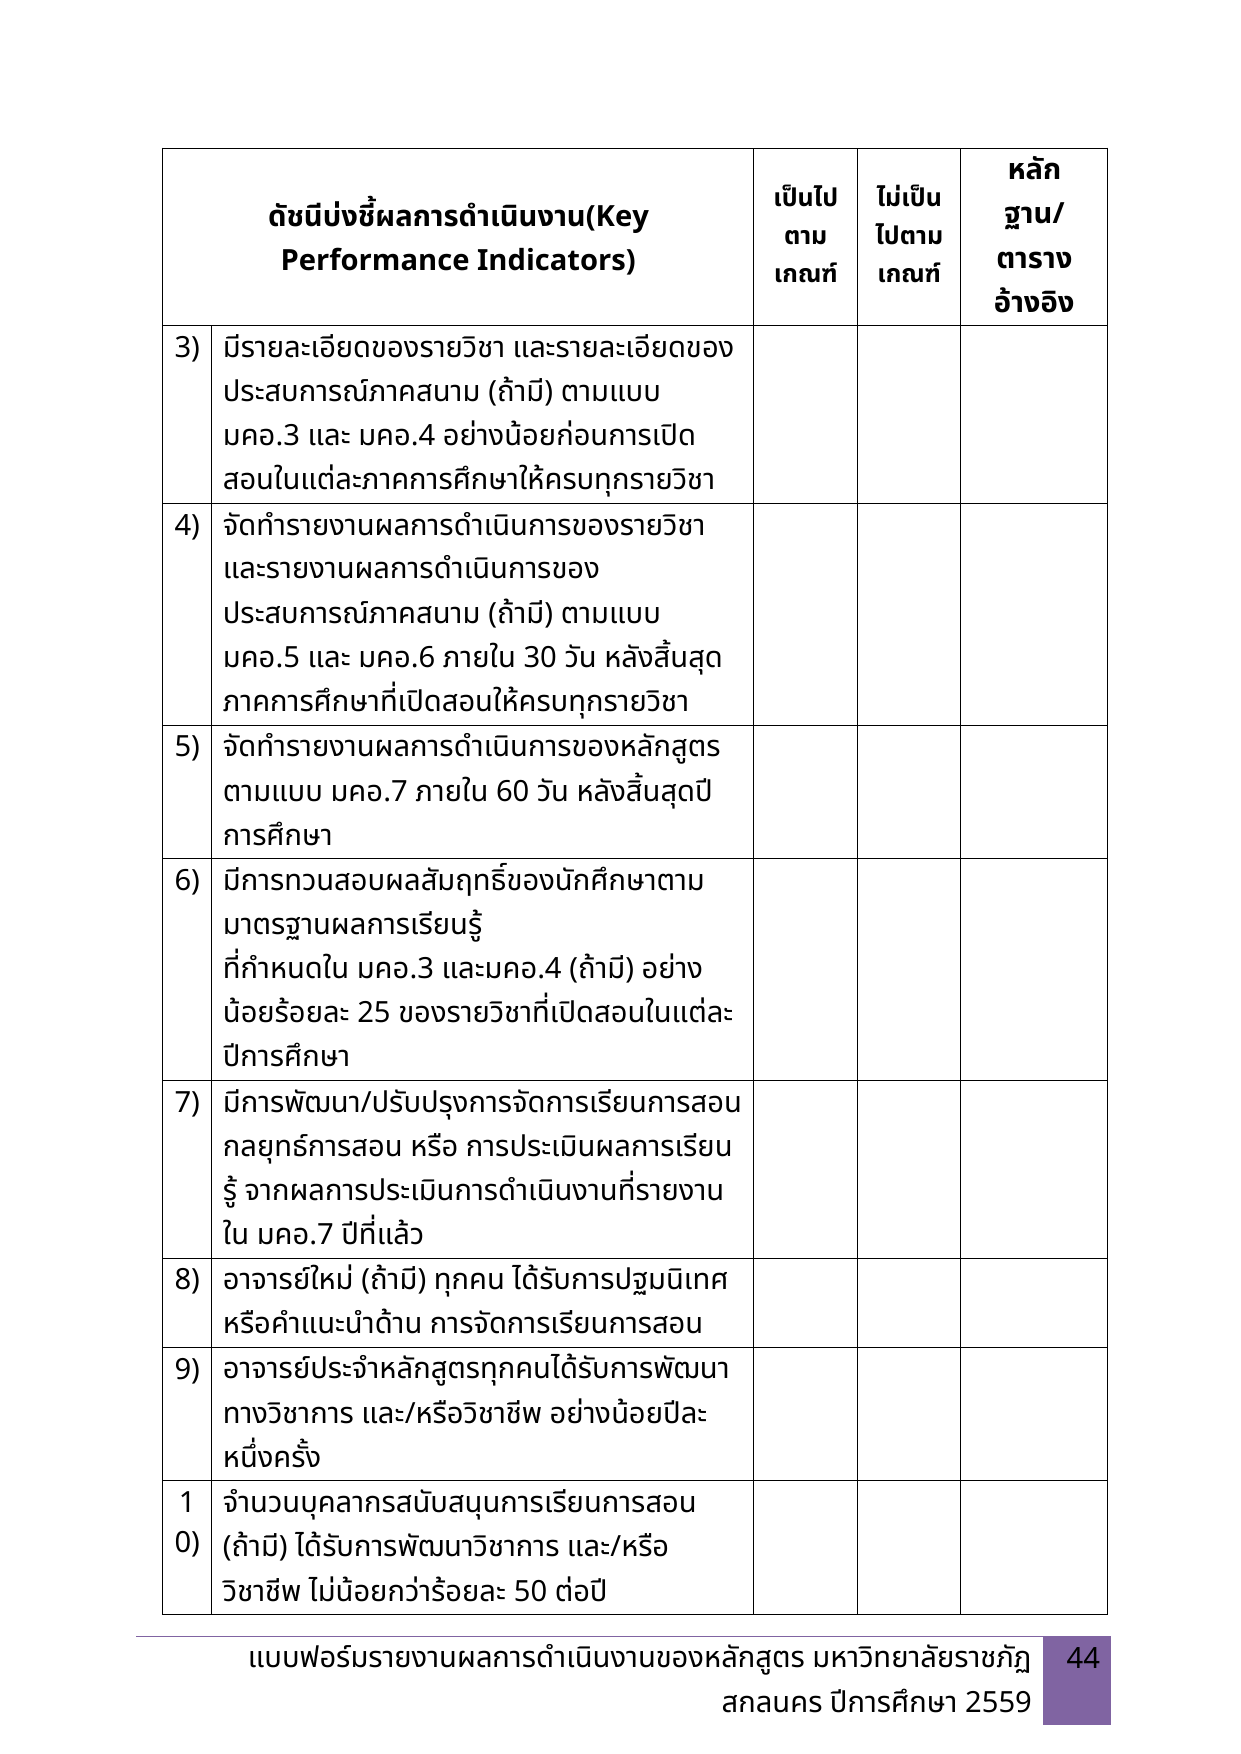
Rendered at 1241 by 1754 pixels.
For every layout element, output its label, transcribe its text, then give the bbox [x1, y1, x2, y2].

table_cell [961, 1259, 1107, 1347]
table_cell [858, 1348, 960, 1480]
table_cell [754, 1348, 857, 1480]
table_cell 7) [163, 1081, 211, 1258]
table_cell 5) [163, 726, 211, 858]
table_cell [754, 504, 857, 725]
table_cell 4) [163, 504, 211, 725]
table_header ดัชนีบ่งชี้ผลการดำเนินงาน(Key Performance Indicators) [163, 149, 753, 325]
table_cell [754, 1081, 857, 1258]
table_cell 8) [163, 1259, 211, 1347]
table_cell [961, 1348, 1107, 1480]
table_cell [961, 726, 1107, 858]
table_cell 3) [163, 326, 211, 503]
table_cell [961, 504, 1107, 725]
table_cell [858, 1481, 960, 1614]
table_cell 6) [163, 859, 211, 1080]
table_cell [754, 1259, 857, 1347]
table_cell 10) [163, 1481, 211, 1614]
table_header หลักฐาน/ตารางอ้างอิง [961, 149, 1107, 325]
table_cell [754, 726, 857, 858]
table_cell จำนวนบุคลากรสนับสนุนการเรียนการสอน (ถ้ามี) ได้รับการพัฒนาวิชาการ และ/หรือวิชาชีพ ไม่น้อยกว่าร้อยละ 50 ต่อปี [212, 1481, 753, 1614]
table_cell จัดทำรายงานผลการดำเนินการของรายวิชา และรายงานผลการดำเนินการของประสบการณ์ภาคสนาม (ถ้ามี) ตามแบบ มคอ.5 และ มคอ.6 ภายใน 30 วัน หลังสิ้นสุดภาคการศึกษาที่เปิดสอนให้ครบทุกรายวิชา [212, 504, 753, 725]
table_cell จัดทำรายงานผลการดำเนินการของหลักสูตร ตามแบบ มคอ.7 ภายใน 60 วัน หลังสิ้นสุดปีการศึกษา [212, 726, 753, 858]
table_cell [754, 1481, 857, 1614]
table_cell [858, 1259, 960, 1347]
table_cell [858, 726, 960, 858]
table_cell [858, 504, 960, 725]
table_cell มีการทวนสอบผลสัมฤทธิ์ของนักศึกษาตามมาตรฐานผลการเรียนรู้ ที่กำหนดใน มคอ.3 และมคอ.4 (ถ้ามี) อย่างน้อยร้อยละ 25 ของรายวิชาที่เปิดสอนในแต่ละปีการศึกษา [212, 859, 753, 1080]
table_cell [961, 326, 1107, 503]
table_header ไม่เป็นไปตามเกณฑ์ [858, 149, 960, 325]
table_cell [754, 859, 857, 1080]
table_cell [961, 1481, 1107, 1614]
table_cell [858, 1081, 960, 1258]
table_cell อาจารย์ประจำหลักสูตรทุกคนได้รับการพัฒนาทางวิชาการ และ/หรือวิชาชีพ อย่างน้อยปีละหนึ่งครั้ง [212, 1348, 753, 1480]
table_header เป็นไปตามเกณฑ์ [754, 149, 857, 325]
table_cell [754, 326, 857, 503]
table_cell [961, 859, 1107, 1080]
table_cell [961, 1081, 1107, 1258]
table_cell 9) [163, 1348, 211, 1480]
table_cell อาจารย์ใหม่ (ถ้ามี) ทุกคน ได้รับการปฐมนิเทศหรือคำแนะนำด้าน การจัดการเรียนการสอน [212, 1259, 753, 1347]
table_cell [858, 326, 960, 503]
table_cell มีการพัฒนา/ปรับปรุงการจัดการเรียนการสอน กลยุทธ์การสอน หรือ การประเมินผลการเรียนรู้ จากผลการประเมินการดำเนินงานที่รายงานใน มคอ.7 ปีที่แล้ว [212, 1081, 753, 1258]
table_cell มีรายละเอียดของรายวิชา และรายละเอียดของประสบการณ์ภาคสนาม (ถ้ามี) ตามแบบ มคอ.3 และ มคอ.4 อย่างน้อยก่อนการเปิดสอนในแต่ละภาคการศึกษาให้ครบทุกรายวิชา [212, 326, 753, 503]
table_cell [858, 859, 960, 1080]
